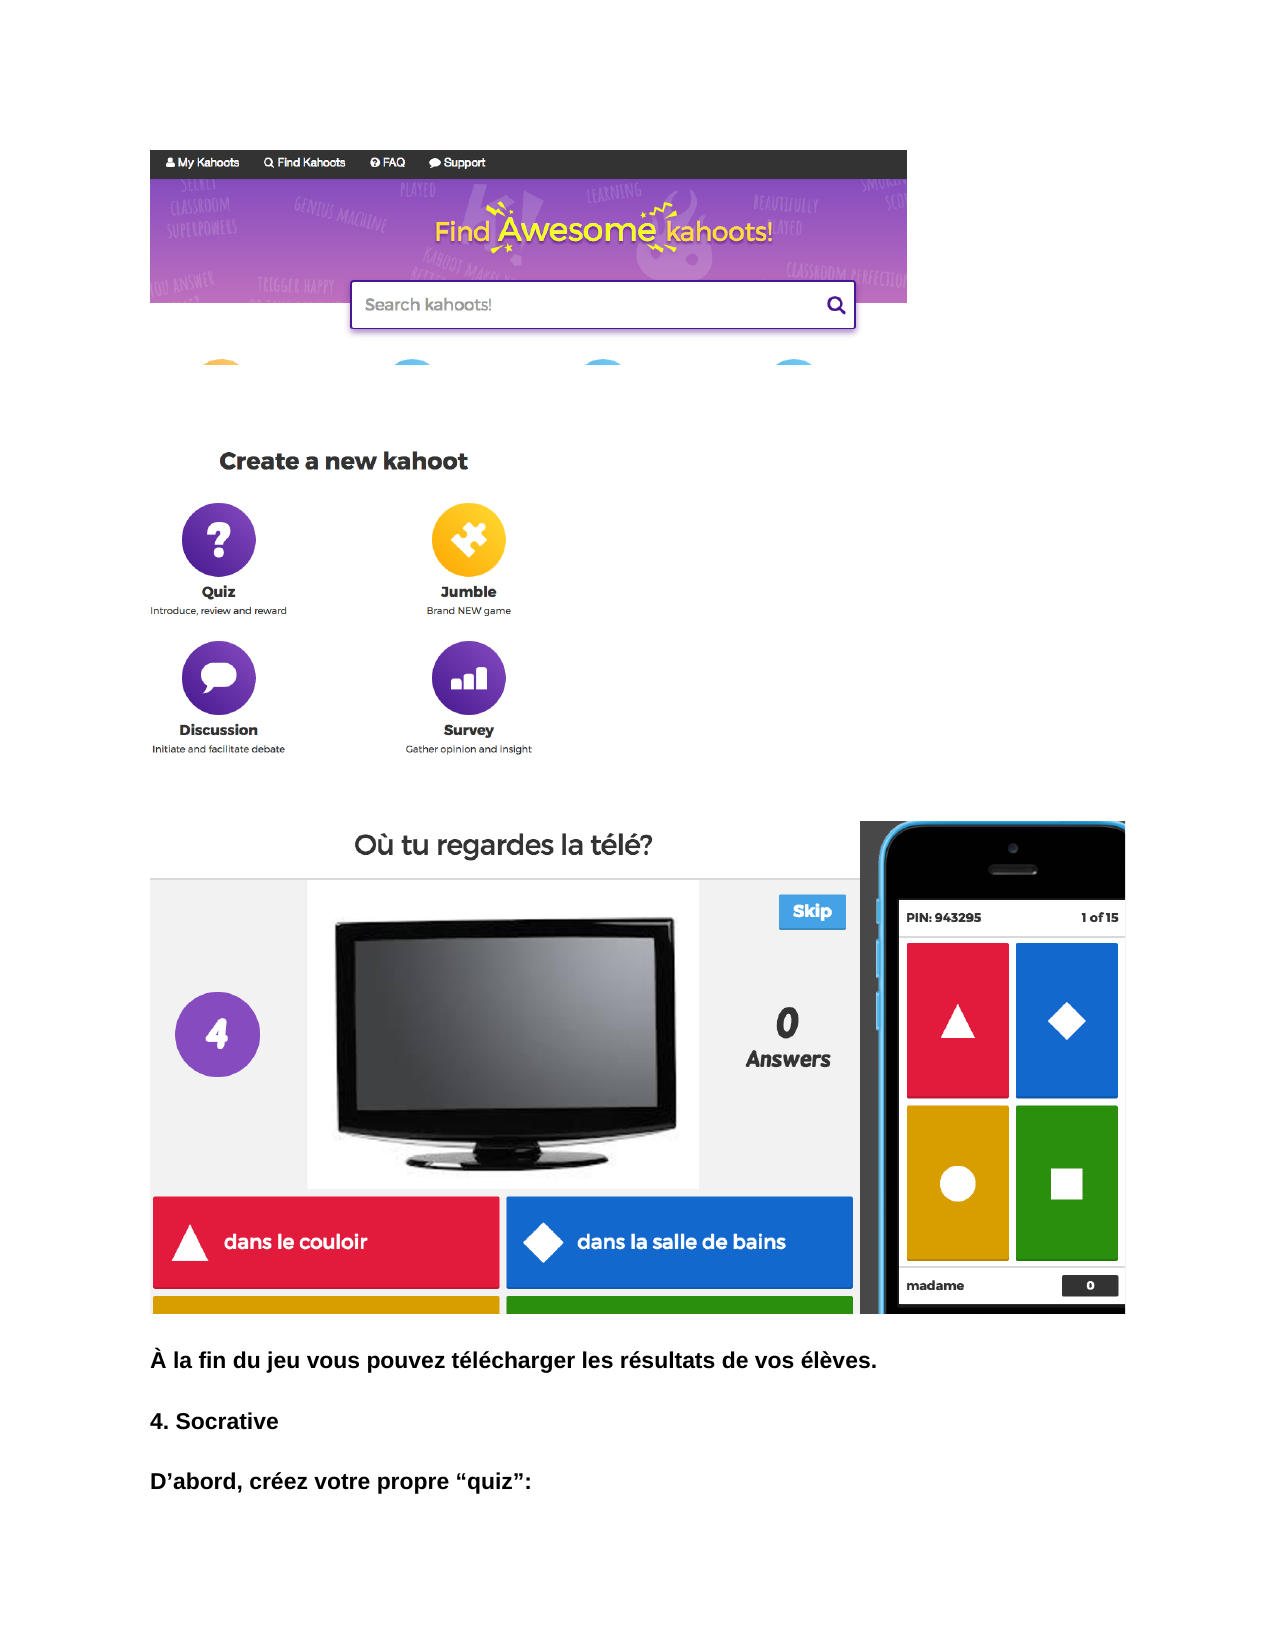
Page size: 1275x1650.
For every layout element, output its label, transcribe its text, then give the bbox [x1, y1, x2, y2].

picture [150, 821, 1125, 1314]
text D’abord, créez votre propre “quiz”: [150, 1468, 1125, 1494]
text 4. Socrative [150, 1408, 1125, 1434]
text À la fin du jeu vous pouvez télécharger les résultats de vos élèves. [150, 1347, 1125, 1374]
picture [150, 428, 577, 788]
picture [150, 150, 907, 365]
